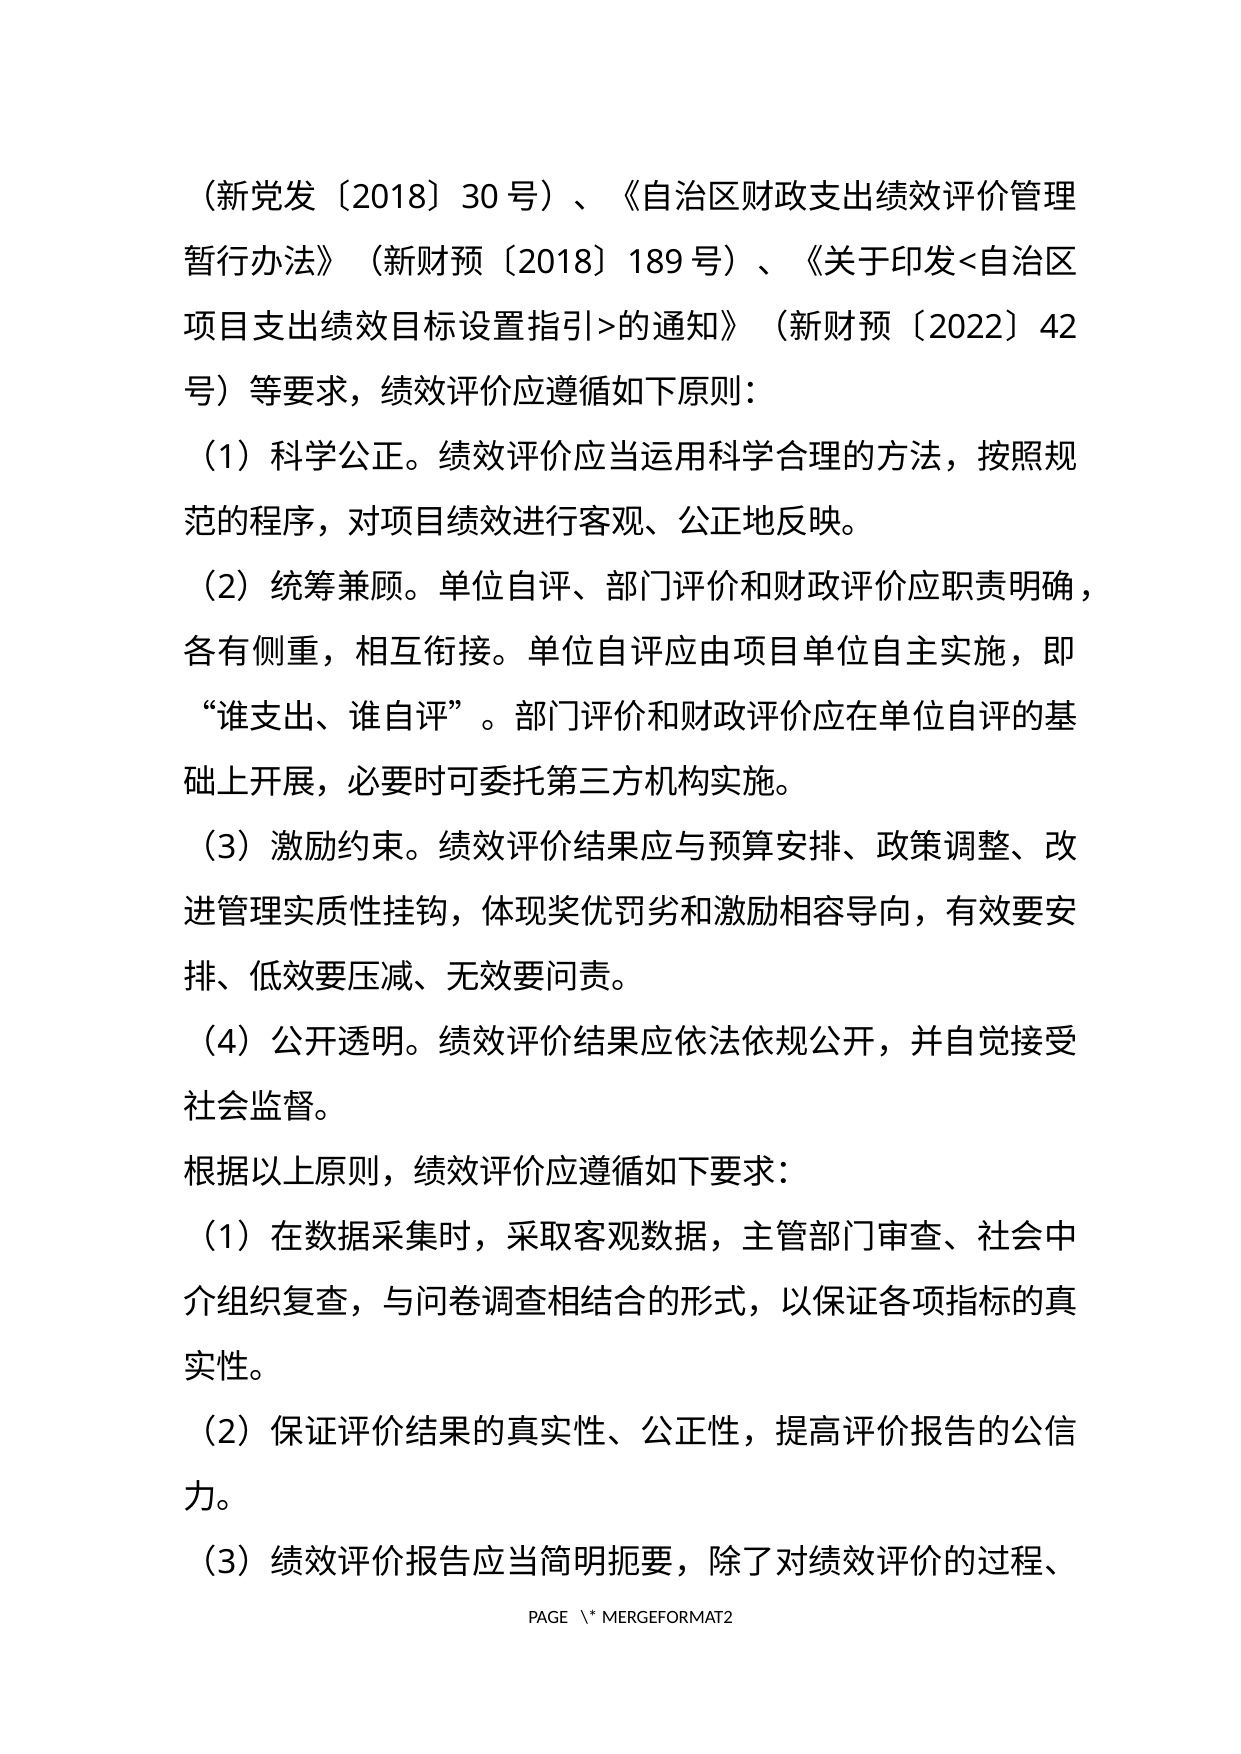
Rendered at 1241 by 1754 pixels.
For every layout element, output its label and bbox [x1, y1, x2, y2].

text [183, 162, 1078, 1592]
